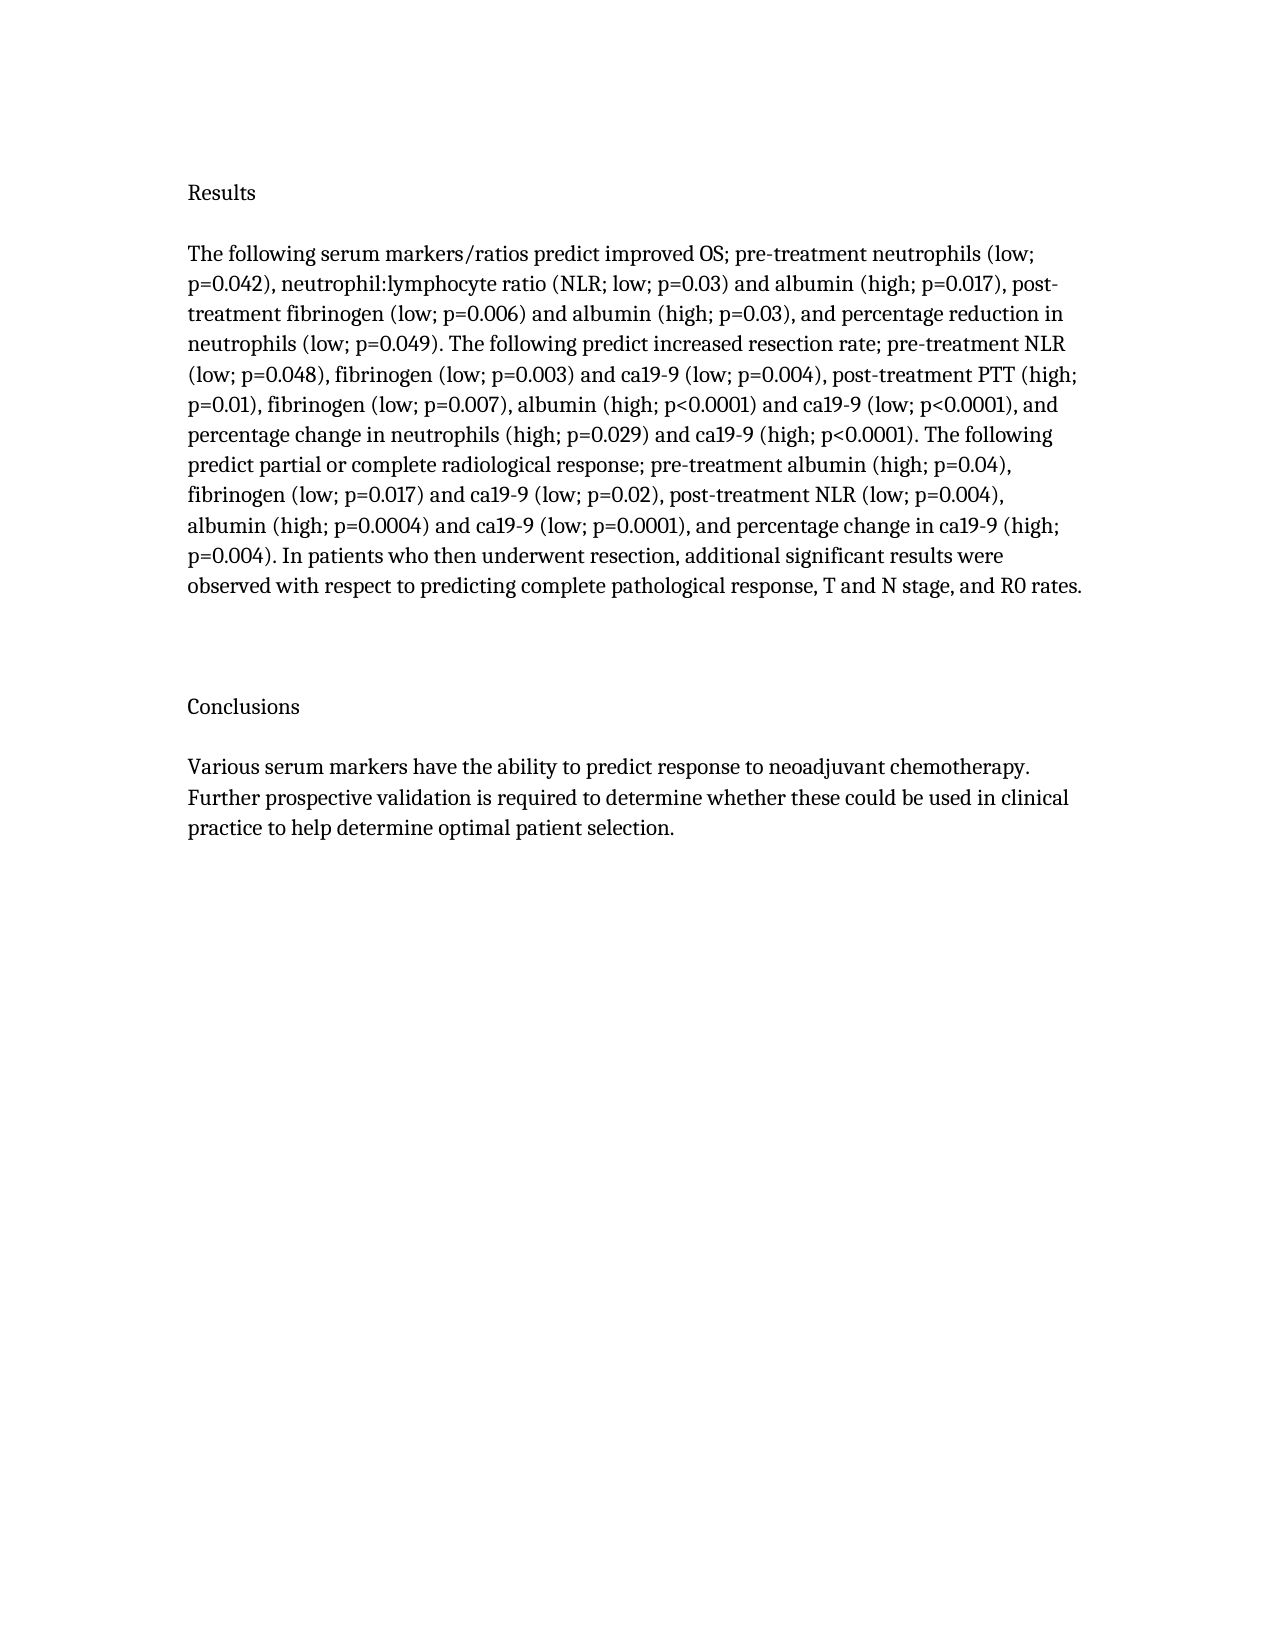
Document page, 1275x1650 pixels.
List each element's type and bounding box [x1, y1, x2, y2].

text [187, 150, 1087, 841]
